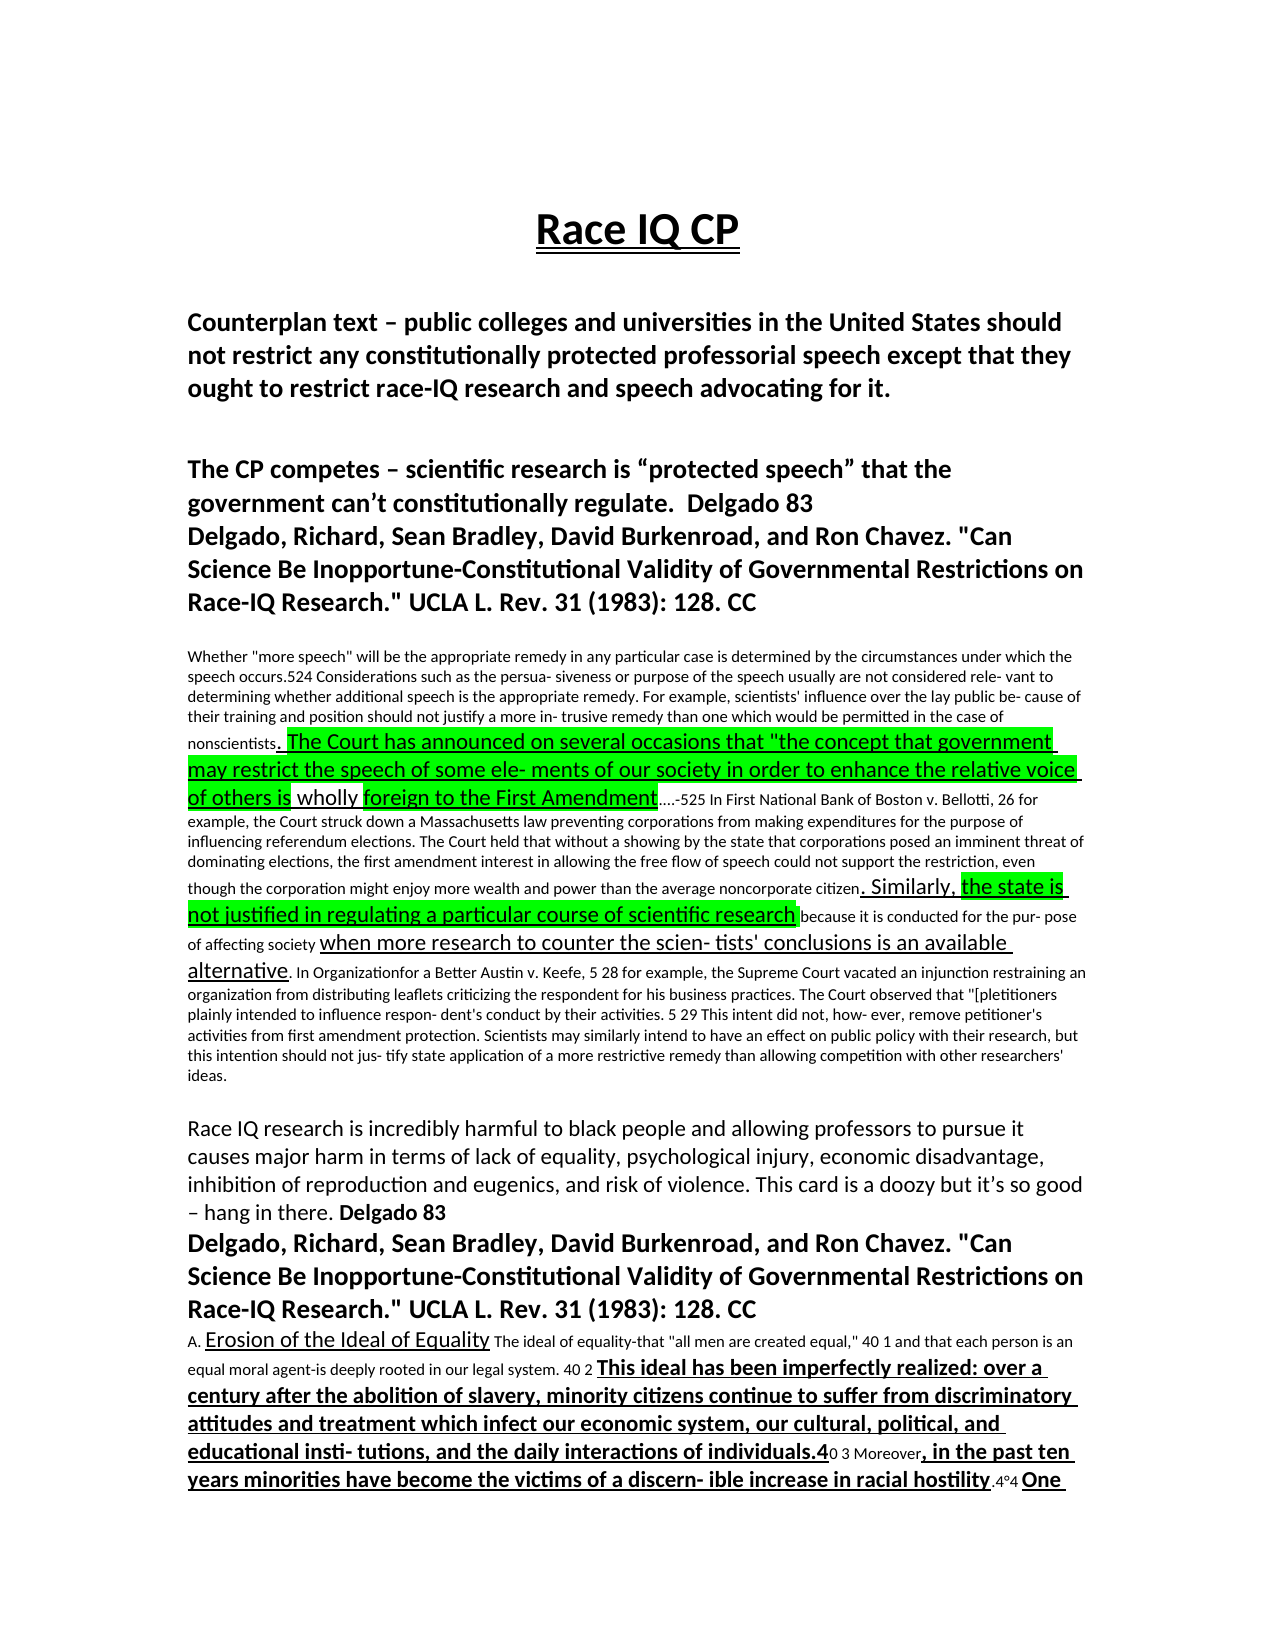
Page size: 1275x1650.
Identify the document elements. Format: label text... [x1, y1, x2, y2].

text Delgado, Richard, Sean Bradley, David Burkenroad, and Ron Chavez. "Can Science Be Inopportune-Constitutional Validity of Governmental Restrictions on Race-IQ Research." UCLA L. Rev. 31 (1983): 128. CC [187, 519, 1087, 618]
text Whether "more speech" will be the appropriate remedy in any particular case is determined by the circumstances under which the speech occurs.524 Considerations such as the persua- siveness or purpose of the speech usually are not considered rele- vant to determining whether additional speech is the appropriate remedy. For example, scientists' influence over the lay public be- cause of their training and position should not justify a more in- trusive remedy than one which would be permitted in the case of nonscientists. The Court has announced on several occasions that "the concept that government may restrict the speech of some ele- ments of our society in order to enhance the relative voice of others is wholly foreign to the First Amendment....-525 In First National Bank of Boston v. Bellotti, 26 for example, the Court struck down a Massachusetts law preventing corporations from making expenditures for the purpose of influencing referendum elections. The Court held that without a showing by the state that corporations posed an imminent threat of dominating elections, the first amendment interest in allowing the free flow of speech could not support the restriction, even though the corporation might enjoy more wealth and power than the average noncorporate citizen. Similarly, the state is not justified in regulating a particular course of scientific research because it is conducted for the pur- pose of affecting society when more research to counter the scien- tists' conclusions is an available alternative. In Organizationfor a Better Austin v. Keefe, 5 28 for example, the Supreme Court vacated an injunction restraining an organization from distributing leaflets criticizing the respondent for his business practices. The Court observed that "[pletitioners plainly intended to influence respon- dent's conduct by their activities. 5 29 This intent did not, how- ever, remove petitioner's activities from first amendment protection. Scientists may similarly intend to have an effect on public policy with their research, but this intention should not jus- tify state application of a more restrictive remedy than allowing competition with other researchers' ideas. [187, 646, 1087, 1086]
text Race IQ research is incredibly harmful to black people and allowing professors to pursue it causes major harm in terms of lack of equality, psychological injury, economic disadvantage, inhibition of reproduction and eugenics, and risk of violence. This card is a doozy but it’s so good – hang in there. Delgado 83 [187, 1114, 1087, 1226]
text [187, 1325, 1087, 1493]
subtitle Race IQ CP [187, 200, 1087, 256]
text Delgado, Richard, Sean Bradley, David Burkenroad, and Ron Chavez. "Can Science Be Inopportune-Constitutional Validity of Governmental Restrictions on Race-IQ Research." UCLA L. Rev. 31 (1983): 128. CC [187, 1226, 1087, 1325]
subtitle Counterplan text – public colleges and universities in the United States should not restrict any constitutionally protected professorial speech except that they ought to restrict race-IQ research and speech advocating for it. [187, 305, 1087, 404]
subtitle The CP competes – scientific research is “protected speech” that the government can’t constitutionally regulate. Delgado 83 [187, 453, 1087, 519]
